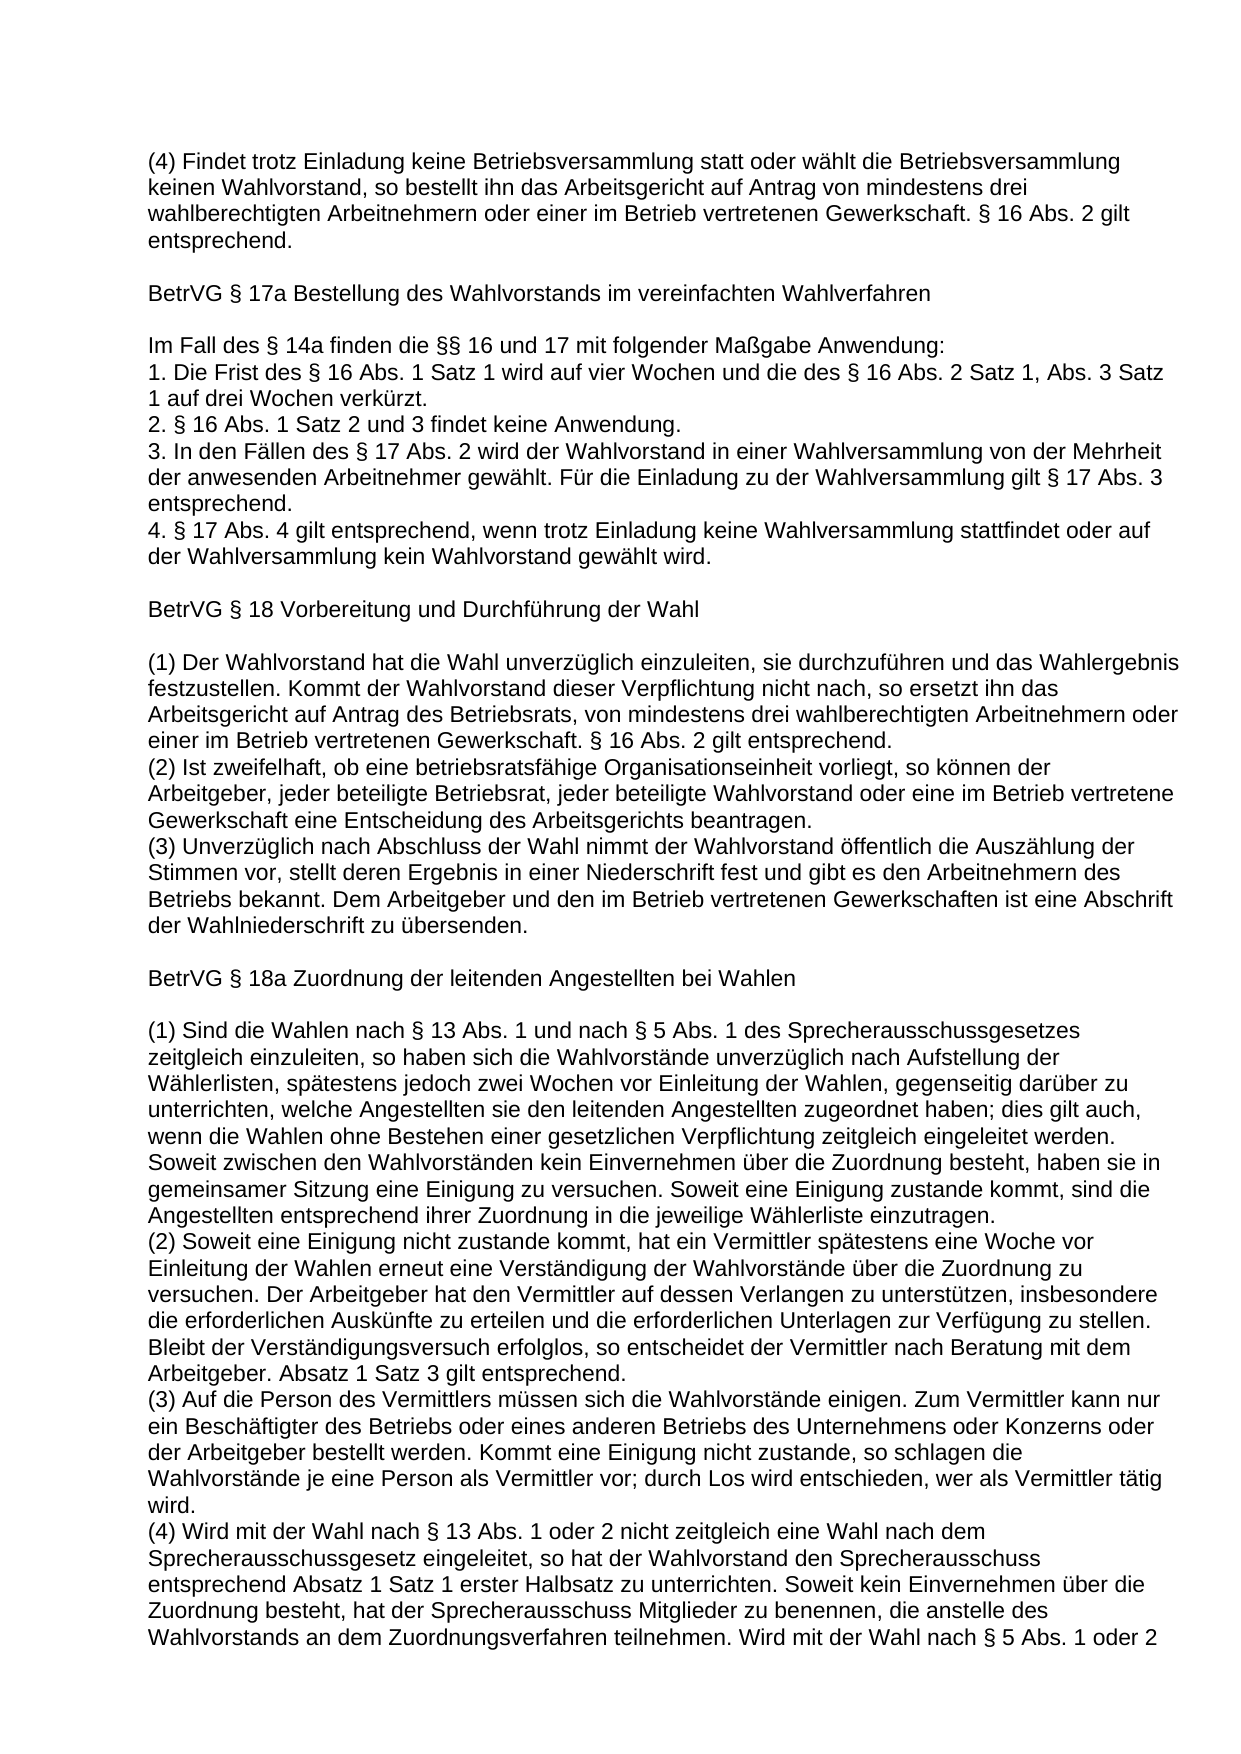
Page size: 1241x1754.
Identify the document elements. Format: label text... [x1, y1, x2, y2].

text Im Fall des § 14a finden die §§ 16 und 17 mit folgender Maßgabe Anwendung: [148, 332, 1181, 358]
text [148, 1518, 1181, 1650]
text (2) Soweit eine Einigung nicht zustande kommt, hat ein Vermittler spätestens eine Woche vor Einleitung der Wahlen erneut eine Verständigung der Wahlvorstände über die Zuordnung zu versuchen. Der Arbeitgeber hat den Vermittler auf dessen Verlangen zu unterstützen, insbesondere die erforderlichen Auskünfte zu erteilen und die erforderlichen Unterlagen zur Verfügung zu stellen. Bleibt der Verständigungsversuch erfolglos, so entscheidet der Vermittler nach Beratung mit dem Arbeitgeber. Absatz 1 Satz 3 gilt entsprechend. [148, 1228, 1181, 1386]
text (2) Ist zweifelhaft, ob eine betriebsratsfähige Organisationseinheit vorliegt, so können der Arbeitgeber, jeder beteiligte Betriebsrat, jeder beteiligte Wahlvorstand oder eine im Betrieb vertretene Gewerkschaft eine Entscheidung des Arbeitsgerichts beantragen. [148, 754, 1181, 833]
text (1) Der Wahlvorstand hat die Wahl unverzüglich einzuleiten, sie durchzuführen und das Wahlergebnis festzustellen. Kommt der Wahlvorstand dieser Verpflichtung nicht nach, so ersetzt ihn das Arbeitsgericht auf Antrag des Betriebsrats, von mindestens drei wahlberechtigten Arbeitnehmern oder einer im Betrieb vertretenen Gewerkschaft. § 16 Abs. 2 gilt entsprechend. [148, 648, 1181, 754]
text 3. In den Fällen des § 17 Abs. 2 wird der Wahlvorstand in einer Wahlversammlung von der Mehrheit der anwesenden Arbeitnehmer gewählt. Für die Einladung zu der Wahlversammlung gilt § 17 Abs. 3 entsprechend. [148, 438, 1181, 517]
text BetrVG § 18a Zuordnung der leitenden Angestellten bei Wahlen [148, 965, 1181, 991]
text 4. § 17 Abs. 4 gilt entsprechend, wenn trotz Einladung keine Wahlversammlung stattfindet oder auf der Wahlversammlung kein Wahlvorstand gewählt wird. [148, 517, 1181, 569]
text (3) Auf die Person des Vermittlers müssen sich die Wahlvorstände einigen. Zum Vermittler kann nur ein Beschäftigter des Betriebs oder eines anderen Betriebs des Unternehmens oder Konzerns oder der Arbeitgeber bestellt werden. Kommt eine Einigung nicht zustande, so schlagen die Wahlvorstände je eine Person als Vermittler vor; durch Los wird entschieden, wer als Vermittler tätig wird. [148, 1386, 1181, 1518]
text BetrVG § 17a Bestellung des Wahlvorstands im vereinfachten Wahlverfahren [148, 279, 1181, 306]
text (1) Sind die Wahlen nach § 13 Abs. 1 und nach § 5 Abs. 1 des Sprecherausschussgesetzes zeitgleich einzuleiten, so haben sich die Wahlvorstände unverzüglich nach Aufstellung der Wählerlisten, spätestens jedoch zwei Wochen vor Einleitung der Wahlen, gegenseitig darüber zu unterrichten, welche Angestellten sie den leitenden Angestellten zugeordnet haben; dies gilt auch, wenn die Wahlen ohne Bestehen einer gesetzlichen Verpflichtung zeitgleich eingeleitet werden. Soweit zwischen den Wahlvorständen kein Einvernehmen über die Zuordnung besteht, haben sie in gemeinsamer Sitzung eine Einigung zu versuchen. Soweit eine Einigung zustande kommt, sind die Angestellten entsprechend ihrer Zuordnung in die jeweilige Wählerliste einzutragen. [148, 1017, 1181, 1228]
text (3) Unverzüglich nach Abschluss der Wahl nimmt der Wahlvorstand öffentlich die Auszählung der Stimmen vor, stellt deren Ergebnis in einer Niederschrift fest und gibt es den Arbeitnehmern des Betriebs bekannt. Dem Arbeitgeber und den im Betrieb vertretenen Gewerkschaften ist eine Abschrift der Wahlniederschrift zu übersenden. [148, 833, 1181, 938]
text 1. Die Frist des § 16 Abs. 1 Satz 1 wird auf vier Wochen und die des § 16 Abs. 2 Satz 1, Abs. 3 Satz 1 auf drei Wochen verkürzt. [148, 358, 1181, 411]
text 2. § 16 Abs. 1 Satz 2 und 3 findet keine Anwendung. [148, 411, 1181, 438]
text BetrVG § 18 Vorbereitung und Durchführung der Wahl [148, 596, 1181, 622]
text (4) Findet trotz Einladung keine Betriebsversammlung statt oder wählt die Betriebsversammlung keinen Wahlvorstand, so bestellt ihn das Arbeitsgericht auf Antrag von mindestens drei wahlberechtigten Arbeitnehmern oder einer im Betrieb vertretenen Gewerkschaft. § 16 Abs. 2 gilt entsprechend. [148, 148, 1181, 253]
